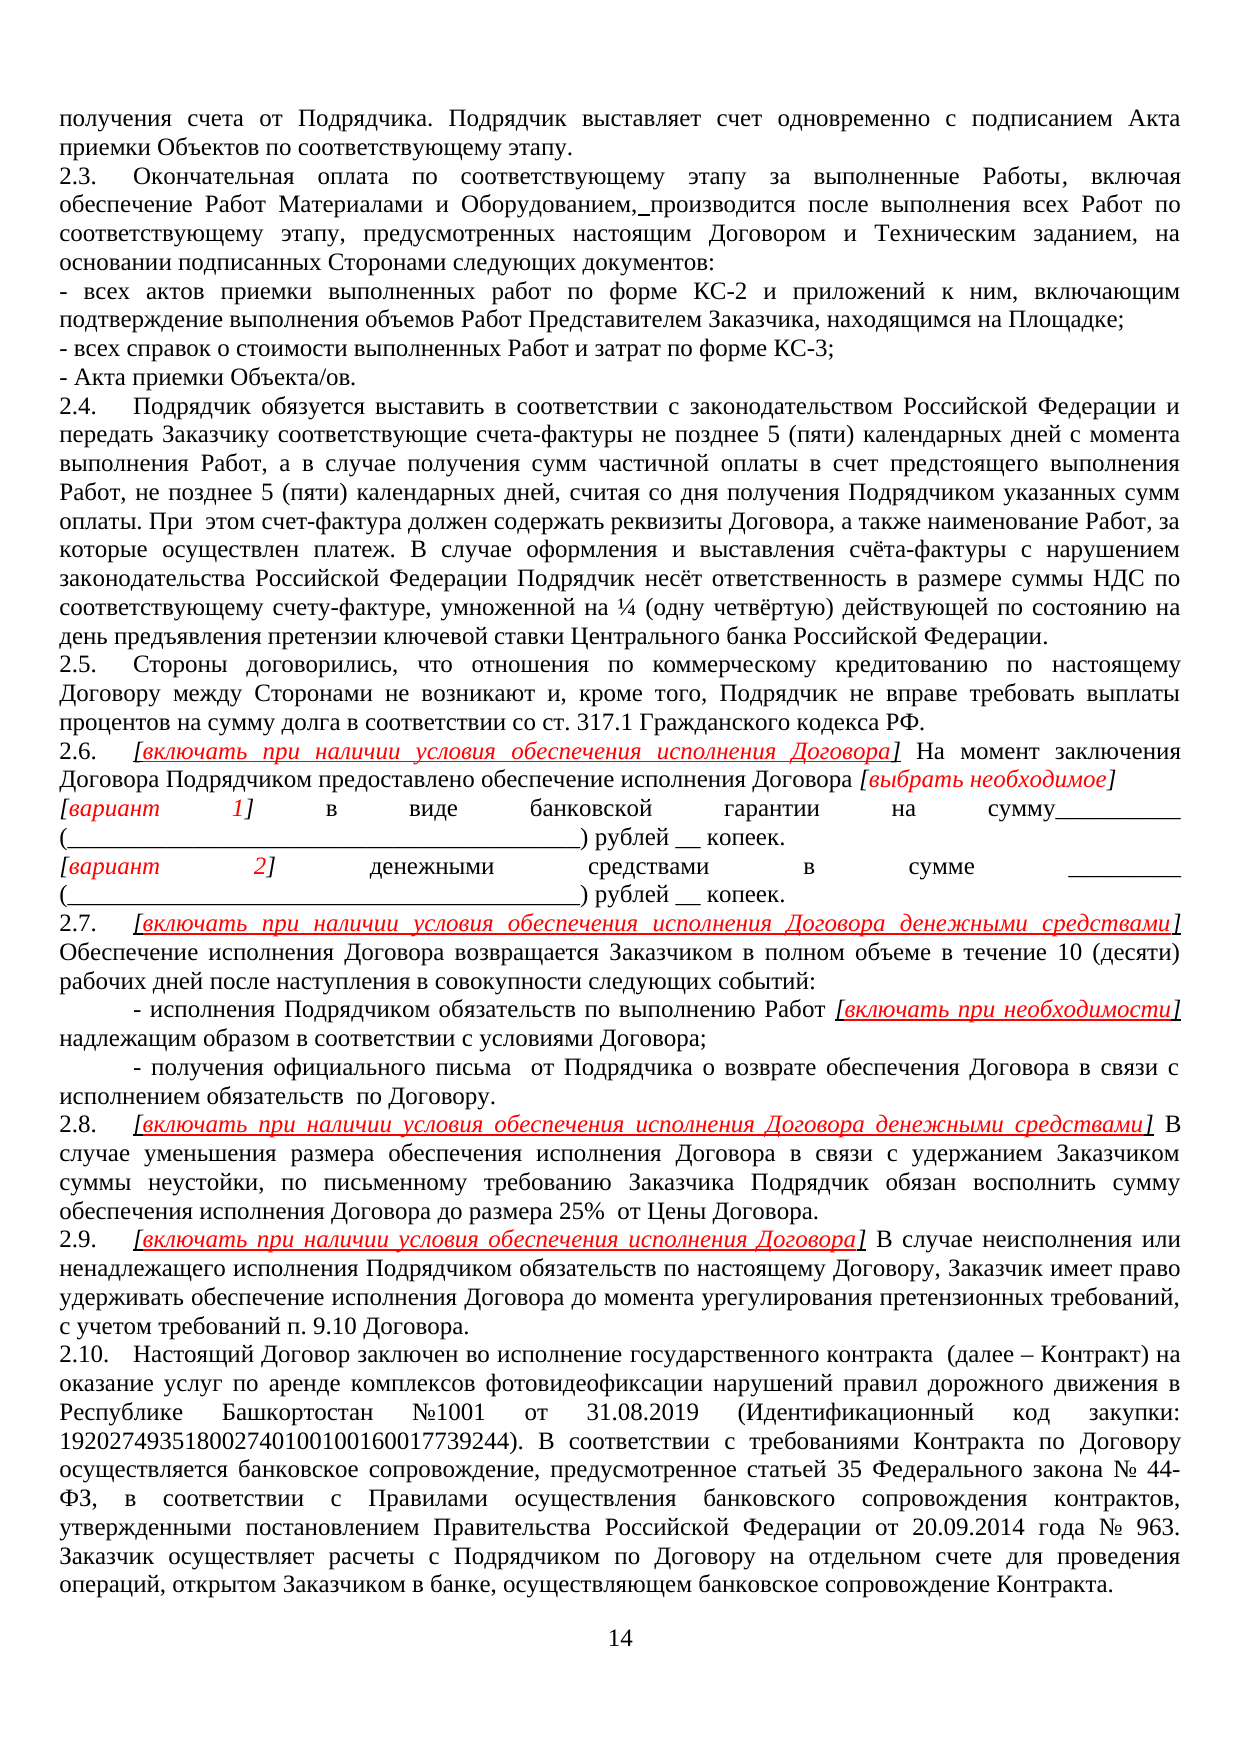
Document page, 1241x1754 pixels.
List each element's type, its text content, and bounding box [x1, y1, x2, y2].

list [включать при наличии условия обеспечения исполнения Договора денежными средствами] Обеспечение исполнения Договора возвращается Заказчиком в полном объеме в течение 10 (десяти) рабочих дней после наступления в совокупности следующих событий: [59, 908, 1181, 994]
list Настоящий Договор заключен во исполнение государственного контракта (далее – Контракт) на оказание услуг по аренде комплексов фотовидеофиксации нарушений правил дорожного движения в Республике Башкортостан №1001 от 31.08.2019 (Идентификационный код закупки: 192027493518002740100100160017739244). В соответствии с требованиями Контракта по Договору осуществляется банковское сопровождение, предусмотренное статьей 35 Федерального закона № 44-ФЗ, в соответствии с Правилами осуществления банковского сопровождения контрактов, утвержденными постановлением Правительства Российской Федерации от 20.09.2014 года № 963. Заказчик осуществляет расчеты с Подрядчиком по Договору на отдельном счете для проведения операций, открытом Заказчиком в банке, осуществляющем банковское сопровождение Контракта. [59, 1339, 1181, 1598]
list - всех справок о стоимости выполненных Работ и затрат по форме КС-3; [59, 333, 1181, 362]
list [вариант 2] денежными средствами в сумме _________ (_________________________________________) рублей __ копеек. [59, 851, 1181, 908]
list Стороны договорились, что отношения по коммерческому кредитованию по настоящему Договору между Сторонами не возникают и, кроме того, Подрядчик не вправе требовать выплаты процентов на сумму долга в соответствии со ст. 317.1 Гражданского кодекса РФ. [59, 649, 1181, 736]
list - Акта приемки Объекта/ов. [59, 362, 1181, 391]
list - всех актов приемки выполненных работ по форме КС-2 и приложений к ним, включающим подтверждение выполнения объемов Работ Представителем Заказчика, находящимся на Площадке; [59, 276, 1181, 333]
text - исполнения Подрядчиком обязательств по выполнению Работ [включать при необходимости] надлежащим образом в соответствии с условиями Договора; [59, 994, 1181, 1052]
list Окончательная оплата по соответствующему этапу за выполненные Работы, включая обеспечение Работ Материалами и Оборудованием, производится после выполнения всех Работ по соответствующему этапу, предусмотренных настоящим Договором и Техническим заданием, на основании подписанных Сторонами следующих документов: [59, 161, 1181, 276]
list [включать при наличии условия обеспечения исполнения Договора денежными средствами] В случае уменьшения размера обеспечения исполнения Договора в связи с удержанием Заказчиком суммы неустойки, по письменному требованию Заказчика Подрядчик обязан восполнить сумму обеспечения исполнения Договора до размера 25% от Цены Договора. [59, 1109, 1181, 1224]
text - получения официального письма от Подрядчика о возврате обеспечения Договора в связи с исполнением обязательств по Договору. [59, 1052, 1181, 1109]
list [включать при наличии условия обеспечения исполнения Договора] На момент заключения Договора Подрядчиком предоставлено обеспечение исполнения Договора [выбрать необходимое] [59, 736, 1181, 793]
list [59, 103, 1181, 161]
list [вариант 1] в виде банковской гарантии на сумму__________ (_________________________________________) рублей __ копеек. [59, 793, 1181, 851]
list [включать при наличии условия обеспечения исполнения Договора] В случае неисполнения или ненадлежащего исполнения Подрядчиком обязательств по настоящему Договору, Заказчик имеет право удерживать обеспечение исполнения Договора до момента урегулирования претензионных требований, с учетом требований п. 9.10 Договора. [59, 1224, 1181, 1339]
list Подрядчик обязуется выставить в соответствии с законодательством Российской Федерации и передать Заказчику соответствующие счета-фактуры не позднее 5 (пяти) календарных дней с момента выполнения Работ, а в случае получения сумм частичной оплаты в счет предстоящего выполнения Работ, не позднее 5 (пяти) календарных дней, считая со дня получения Подрядчиком указанных сумм оплаты. При этом счет-фактура должен содержать реквизиты Договора, а также наименование Работ, за которые осуществлен платеж. В случае оформления и выставления счёта-фактуры с нарушением законодательства Российской Федерации Подрядчик несёт ответственность в размере суммы НДС по соответствующему счету-фактуре, умноженной на ¼ (одну четвёртую) действующей по состоянию на день предъявления претензии ключевой ставки Центрального банка Российской Федерации. [59, 391, 1181, 649]
